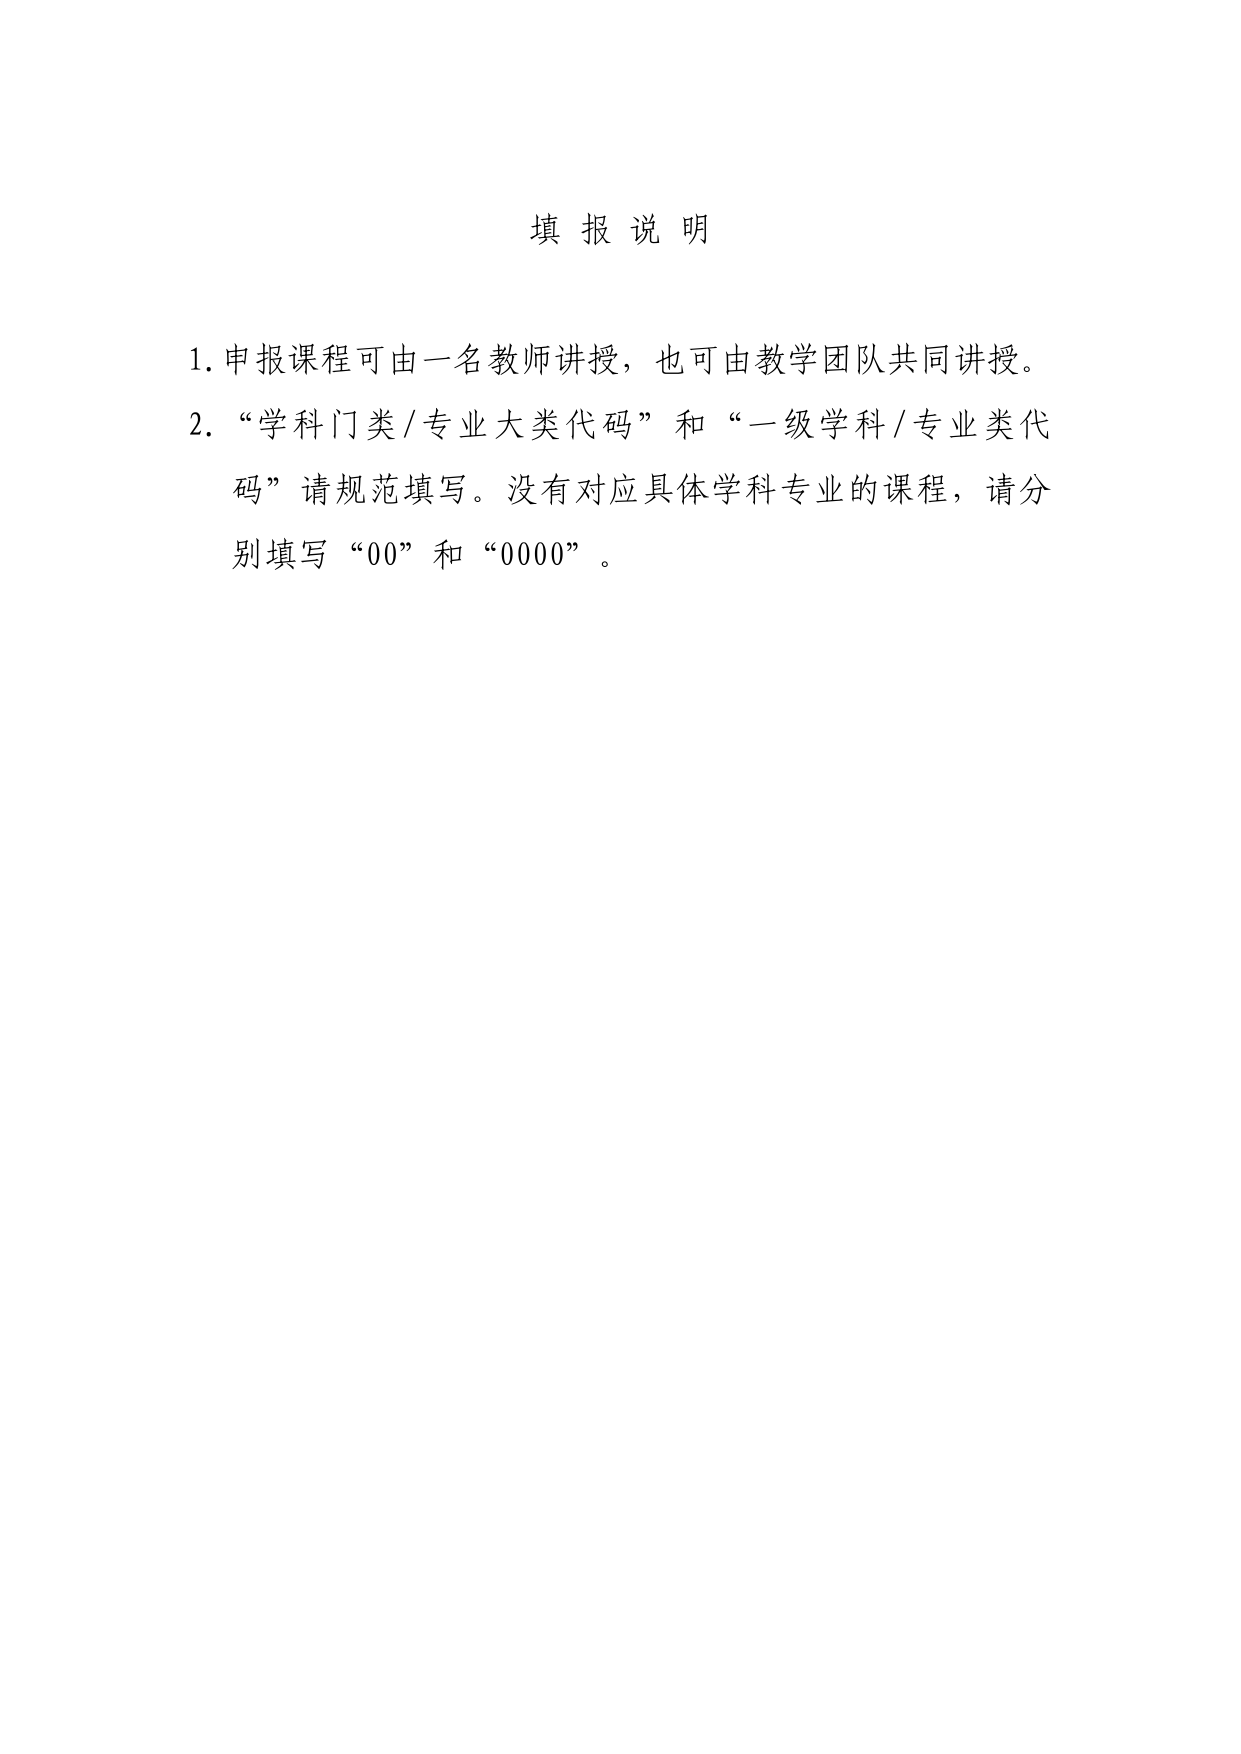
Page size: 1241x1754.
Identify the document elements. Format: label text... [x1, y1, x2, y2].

list 申报课程可由一名教师讲授，也可由教学团队共同讲授。 [187, 324, 1053, 389]
list “学科门类/专业大类代码”和“一级学科/专业类代码”请规范填写。没有对应具体学科专业的课程，请分别填写“00”和“0000”。 [187, 389, 1053, 584]
text 填 报 说 明 [187, 194, 1053, 259]
